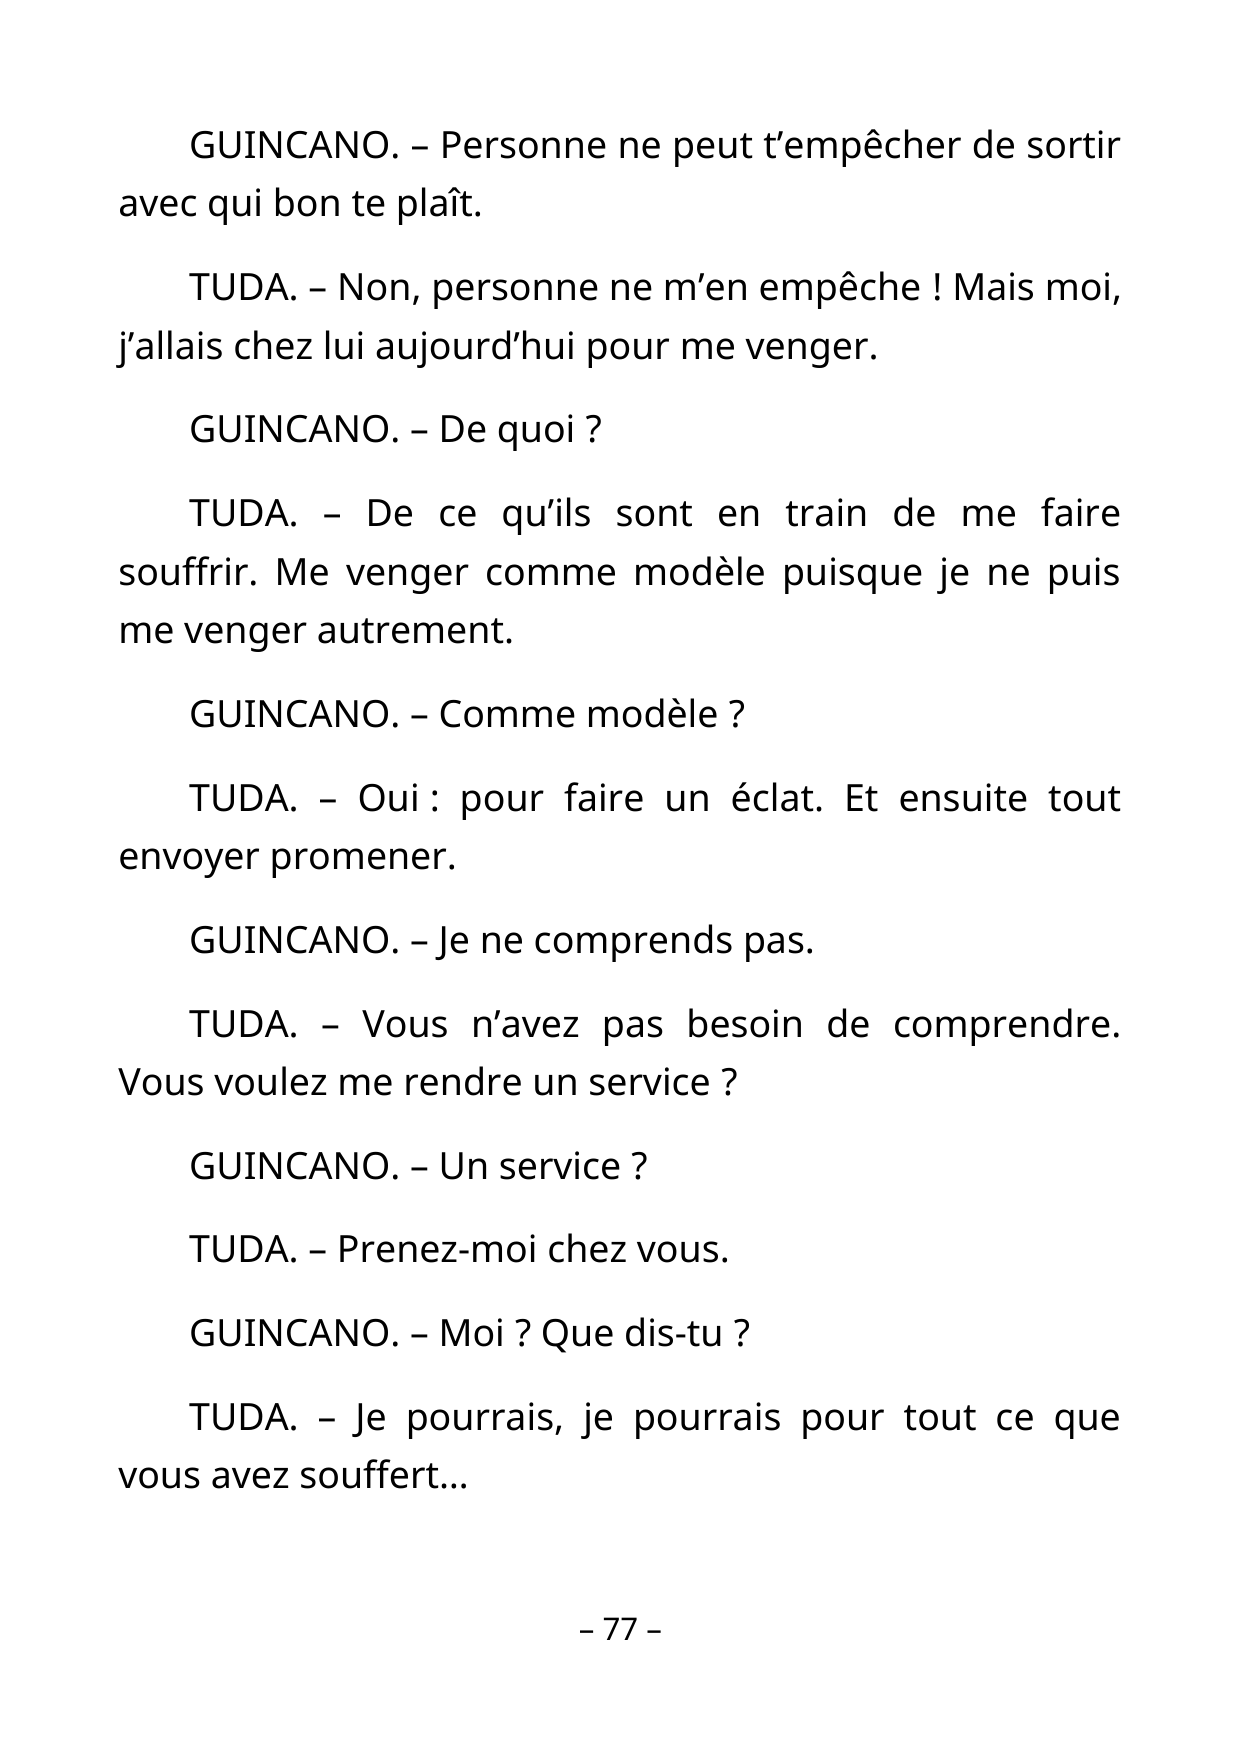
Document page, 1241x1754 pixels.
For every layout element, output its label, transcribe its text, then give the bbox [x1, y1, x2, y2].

text GUINCANO. – Personne ne peut t’empêcher de sortir avec qui bon te plaît. [118, 118, 1122, 228]
text GUINCANO. – Je ne comprends pas. [118, 913, 1122, 964]
text GUINCANO. – Comme modèle ? [118, 687, 1122, 738]
text TUDA. – Prenez-moi chez vous. [118, 1223, 1122, 1274]
text GUINCANO. – De quoi ? [118, 403, 1122, 454]
text GUINCANO. – Un service ? [118, 1139, 1122, 1190]
text TUDA. – Non, personne ne m’en empêche ! Mais moi, j’allais chez lui aujourd’hui pour me venger. [118, 260, 1122, 370]
text TUDA. – Je pourrais, je pourrais pour tout ce que vous avez souffert… [118, 1390, 1122, 1500]
text GUINCANO. – Moi ? Que dis-tu ? [118, 1306, 1122, 1357]
text TUDA. – De ce qu’ils sont en train de me faire souffrir. Me venger comme modèle puisque je ne puis me venger autrement. [118, 486, 1122, 655]
text TUDA. – Vous n’avez pas besoin de comprendre. Vous voulez me rendre un service ? [118, 997, 1122, 1107]
text TUDA. – Oui : pour faire un éclat. Et ensuite tout envoyer promener. [118, 771, 1122, 881]
